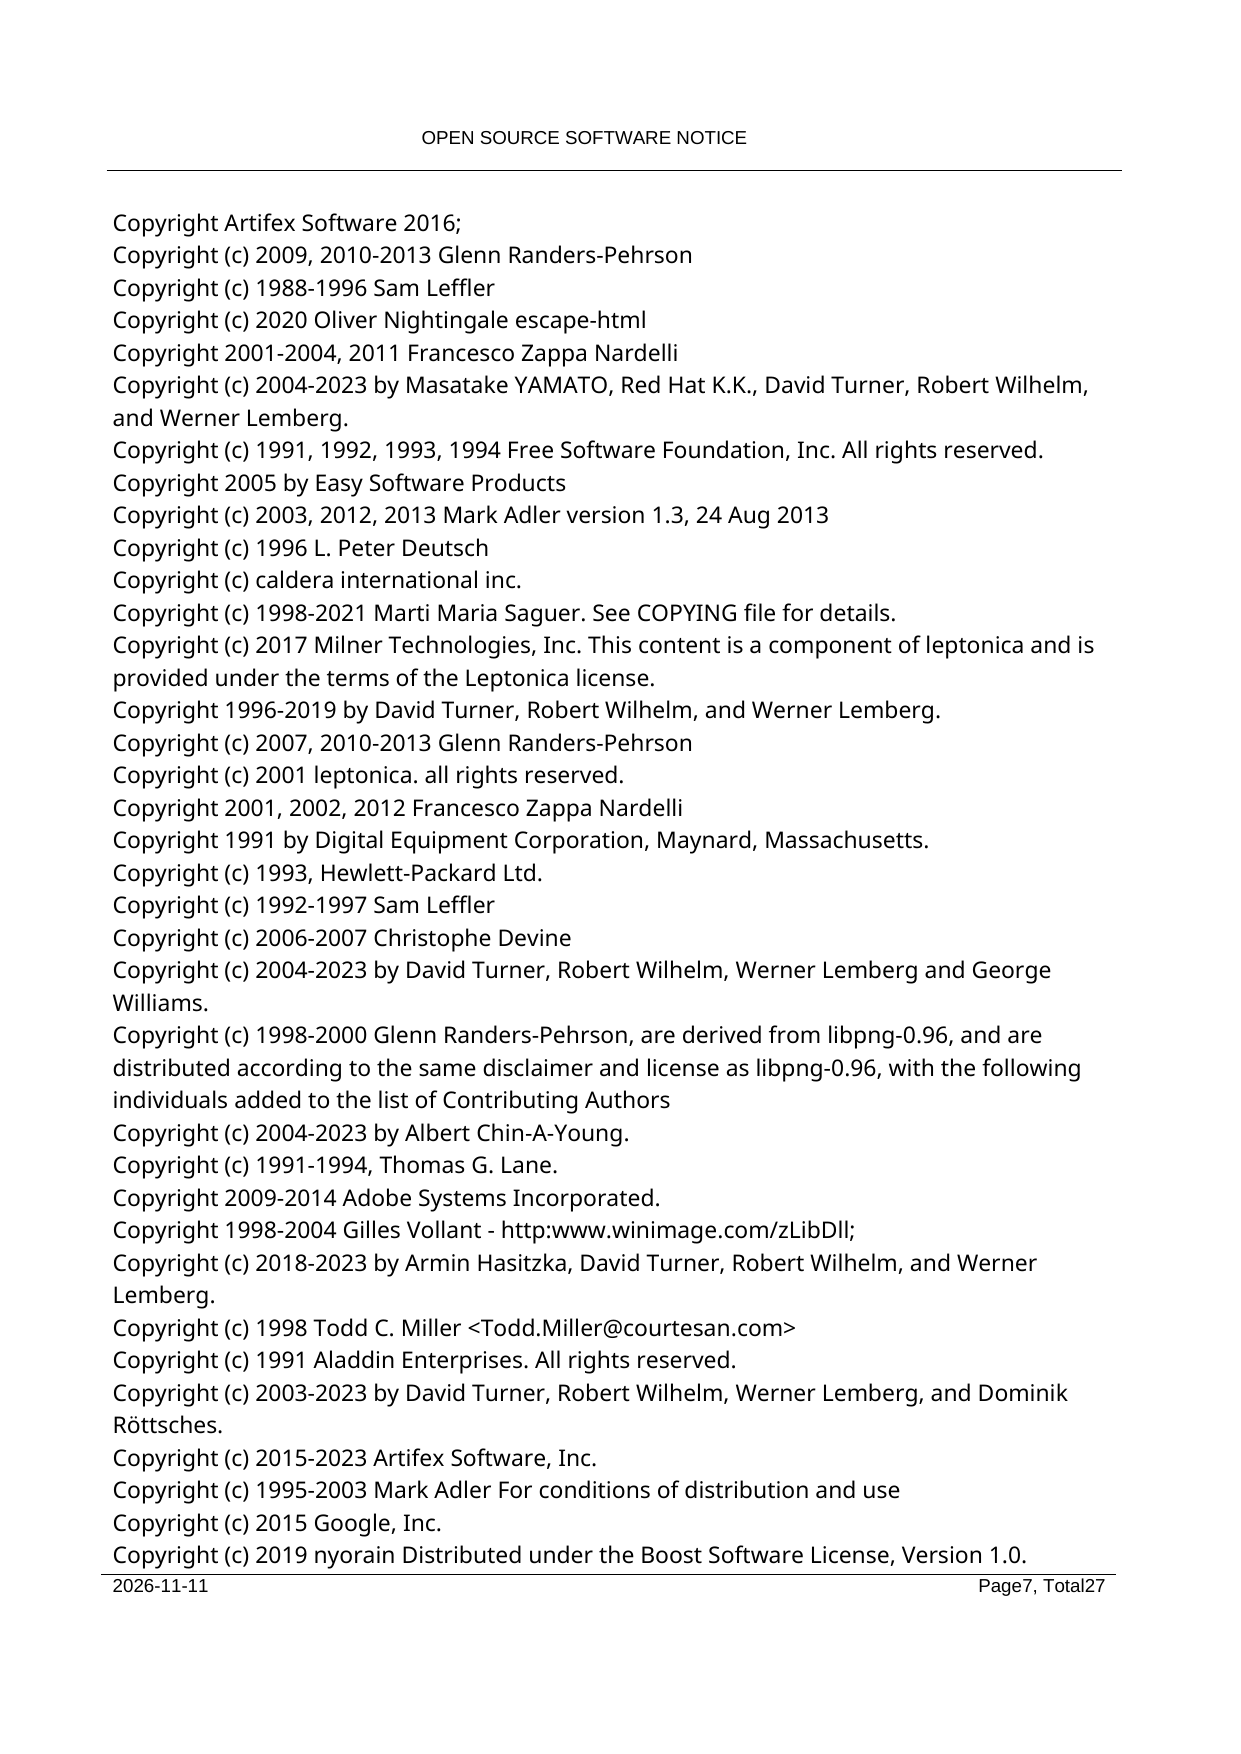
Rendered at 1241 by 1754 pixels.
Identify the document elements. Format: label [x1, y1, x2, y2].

text [112, 206, 1128, 1571]
